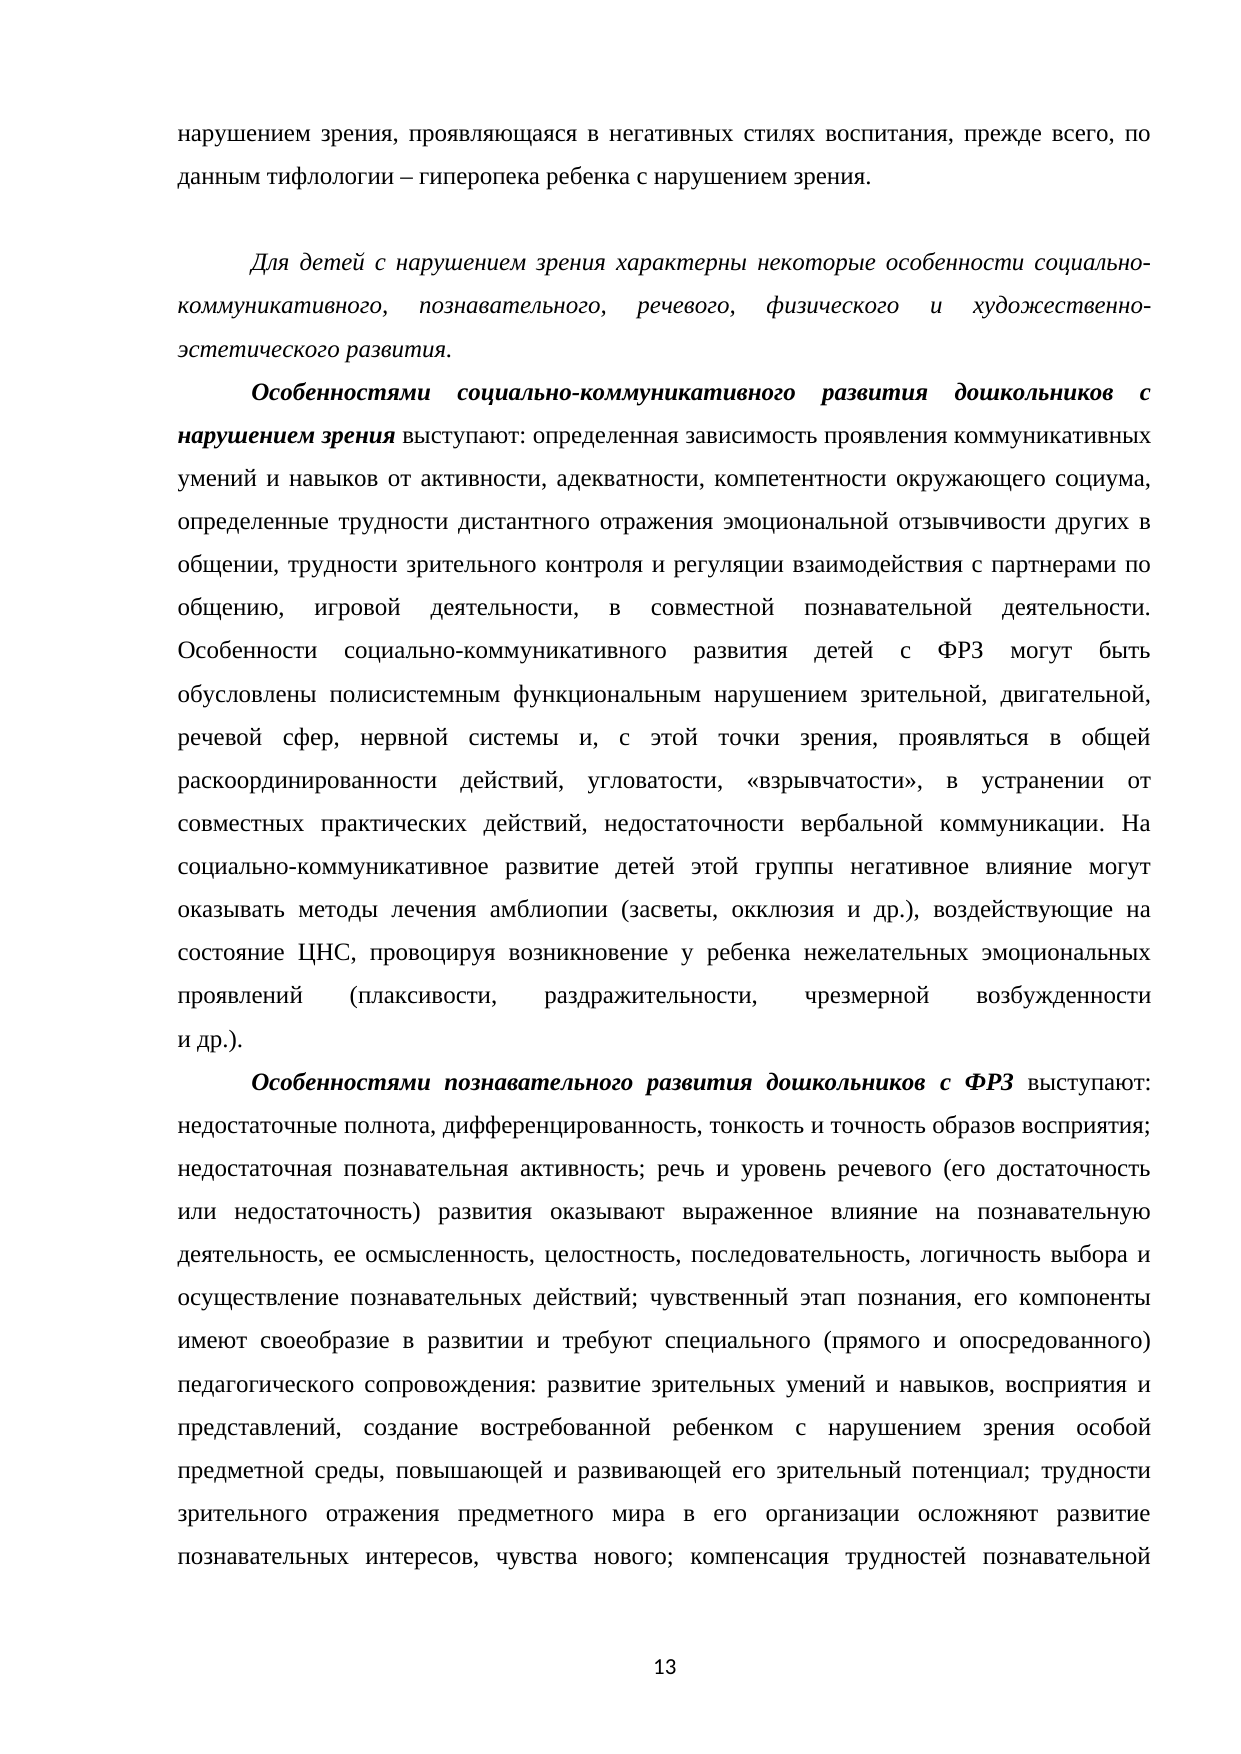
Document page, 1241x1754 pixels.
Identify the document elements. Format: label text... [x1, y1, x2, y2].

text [177, 118, 1152, 190]
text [177, 1067, 1152, 1570]
text Для детей с нарушением зрения характерны некоторые особенности социально-коммуникативного, познавательного, речевого, физического и художественно-эстетического развития. [177, 247, 1152, 362]
text Особенностями социально-коммуникативного развития дошкольников с нарушением зрения выступают: определенная зависимость проявления коммуникативных умений и навыков от активности, адекватности, компетентности окружающего социума, определенные трудности дистантного отражения эмоциональной отзывчивости других в общении, трудности зрительного контроля и регуляции взаимодействия с партнерами по общению, игровой деятельности, в совместной познавательной деятельности. Особенности социально-коммуникативного развития детей с ФРЗ могут быть обусловлены полисистемным функциональным нарушением зрительной, двигательной, речевой сфер, нервной системы и, с этой точки зрения, проявляться в общей раскоординированности действий, угловатости, «взрывчатости», в устранении от совместных практических действий, недостаточности вербальной коммуникации. На социально-коммуникативное развитие детей этой группы негативное влияние могут оказывать методы лечения амблиопии (засветы, окклюзия и др.), воздействующие на состояние ЦНС, провоцируя возникновение у ребенка нежелательных эмоциональных проявлений (плаксивости, раздражительности, чрезмерной возбужденности и др.). [177, 377, 1152, 1052]
